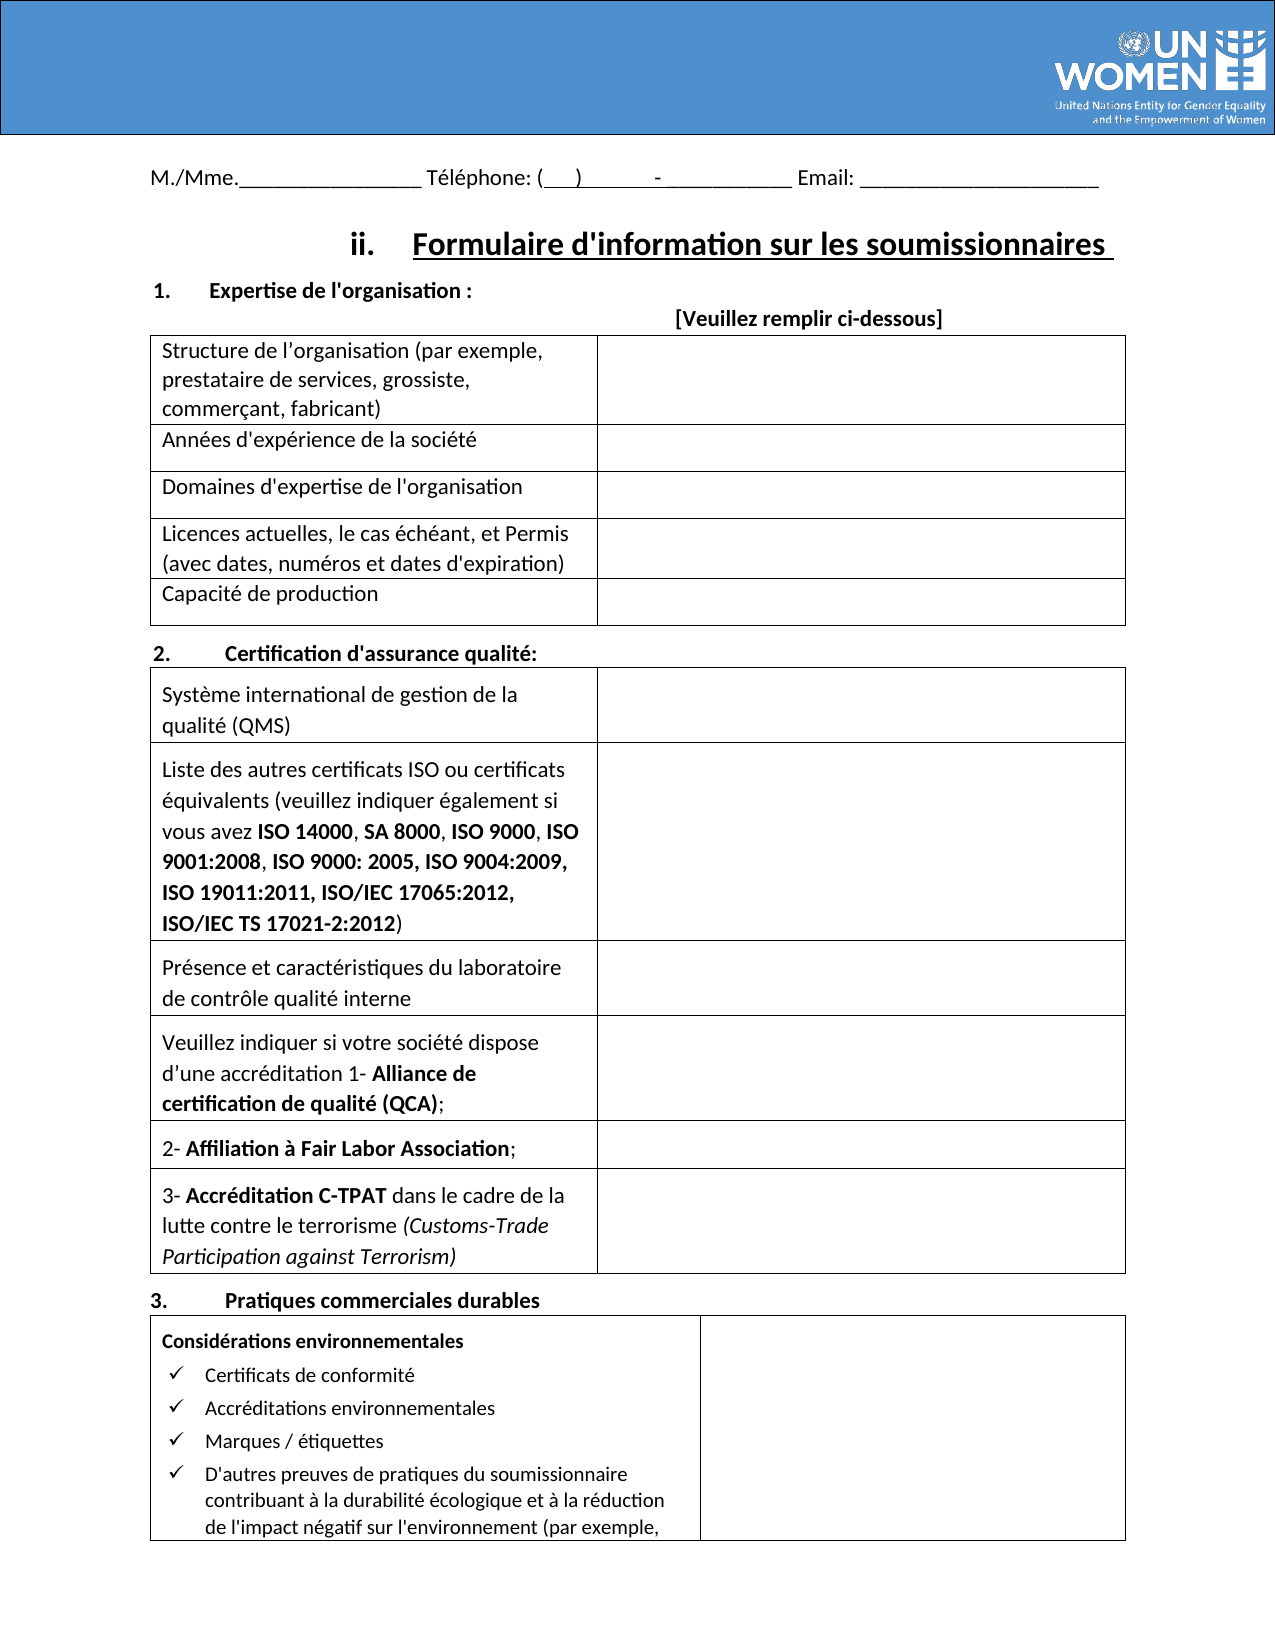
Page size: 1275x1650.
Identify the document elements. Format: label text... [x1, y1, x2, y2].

picture [1048, 29, 1268, 134]
table_cell 3- Accréditation C-TPAT dans le cadre de la lutte contre le terrorisme (Customs-Trade Participation against Terrorism) [151, 1169, 597, 1273]
table_cell [598, 472, 1125, 518]
list Pratiques commerciales durables [150, 1287, 1125, 1314]
table_cell [598, 1169, 1125, 1273]
text [Veuillez remplir ci-dessous] [209, 304, 1125, 332]
list Expertise de l'organisation : [153, 276, 1125, 304]
table_cell [598, 941, 1125, 1014]
table_cell [598, 519, 1125, 578]
table_cell [598, 1121, 1125, 1167]
table_cell 2- Affiliation à Fair Labor Association; [151, 1121, 597, 1167]
table_cell Liste des autres certificats ISO ou certificats équivalents (veuillez indiquer également si vous avez ISO 14000, SA 8000, ISO 9000, ISO 9001:2008, ISO 9000: 2005, ISO 9004:2009, ISO 19011:2011, ISO/IEC 17065:2012, ISO/IEC TS 17021-2:2012) [151, 743, 597, 939]
table_cell [598, 425, 1125, 471]
table_cell [598, 1016, 1125, 1120]
table_header Structure de l’organisation (par exemple, prestataire de services, grossiste, commerçant, fabricant) [151, 336, 597, 424]
table_cell Présence et caractéristiques du laboratoire de contrôle qualité interne [151, 941, 597, 1014]
text M./Mme.________________ Téléphone: ( ) - ___________ Email: _____________________ [150, 163, 1125, 191]
table_header [701, 1316, 1125, 1540]
table_cell [598, 743, 1125, 939]
table_cell [598, 579, 1125, 625]
table_header [598, 668, 1125, 742]
table_cell Années d'expérience de la société [151, 425, 597, 471]
table_cell Capacité de production [151, 579, 597, 625]
table_cell Domaines d'expertise de l'organisation [151, 472, 597, 518]
table_cell Licences actuelles, le cas échéant, et Permis (avec dates, numéros et dates d'expiration) [151, 519, 597, 578]
list Certification d'assurance qualité: [153, 639, 1125, 667]
table_cell Veuillez indiquer si votre société dispose d’une accréditation 1- Alliance de certification de qualité (QCA); [151, 1016, 597, 1120]
list Formulaire d'information sur les soumissionnaires [375, 223, 1125, 264]
table_header Système international de gestion de la qualité (QMS) [151, 668, 597, 742]
table_header [598, 336, 1125, 424]
